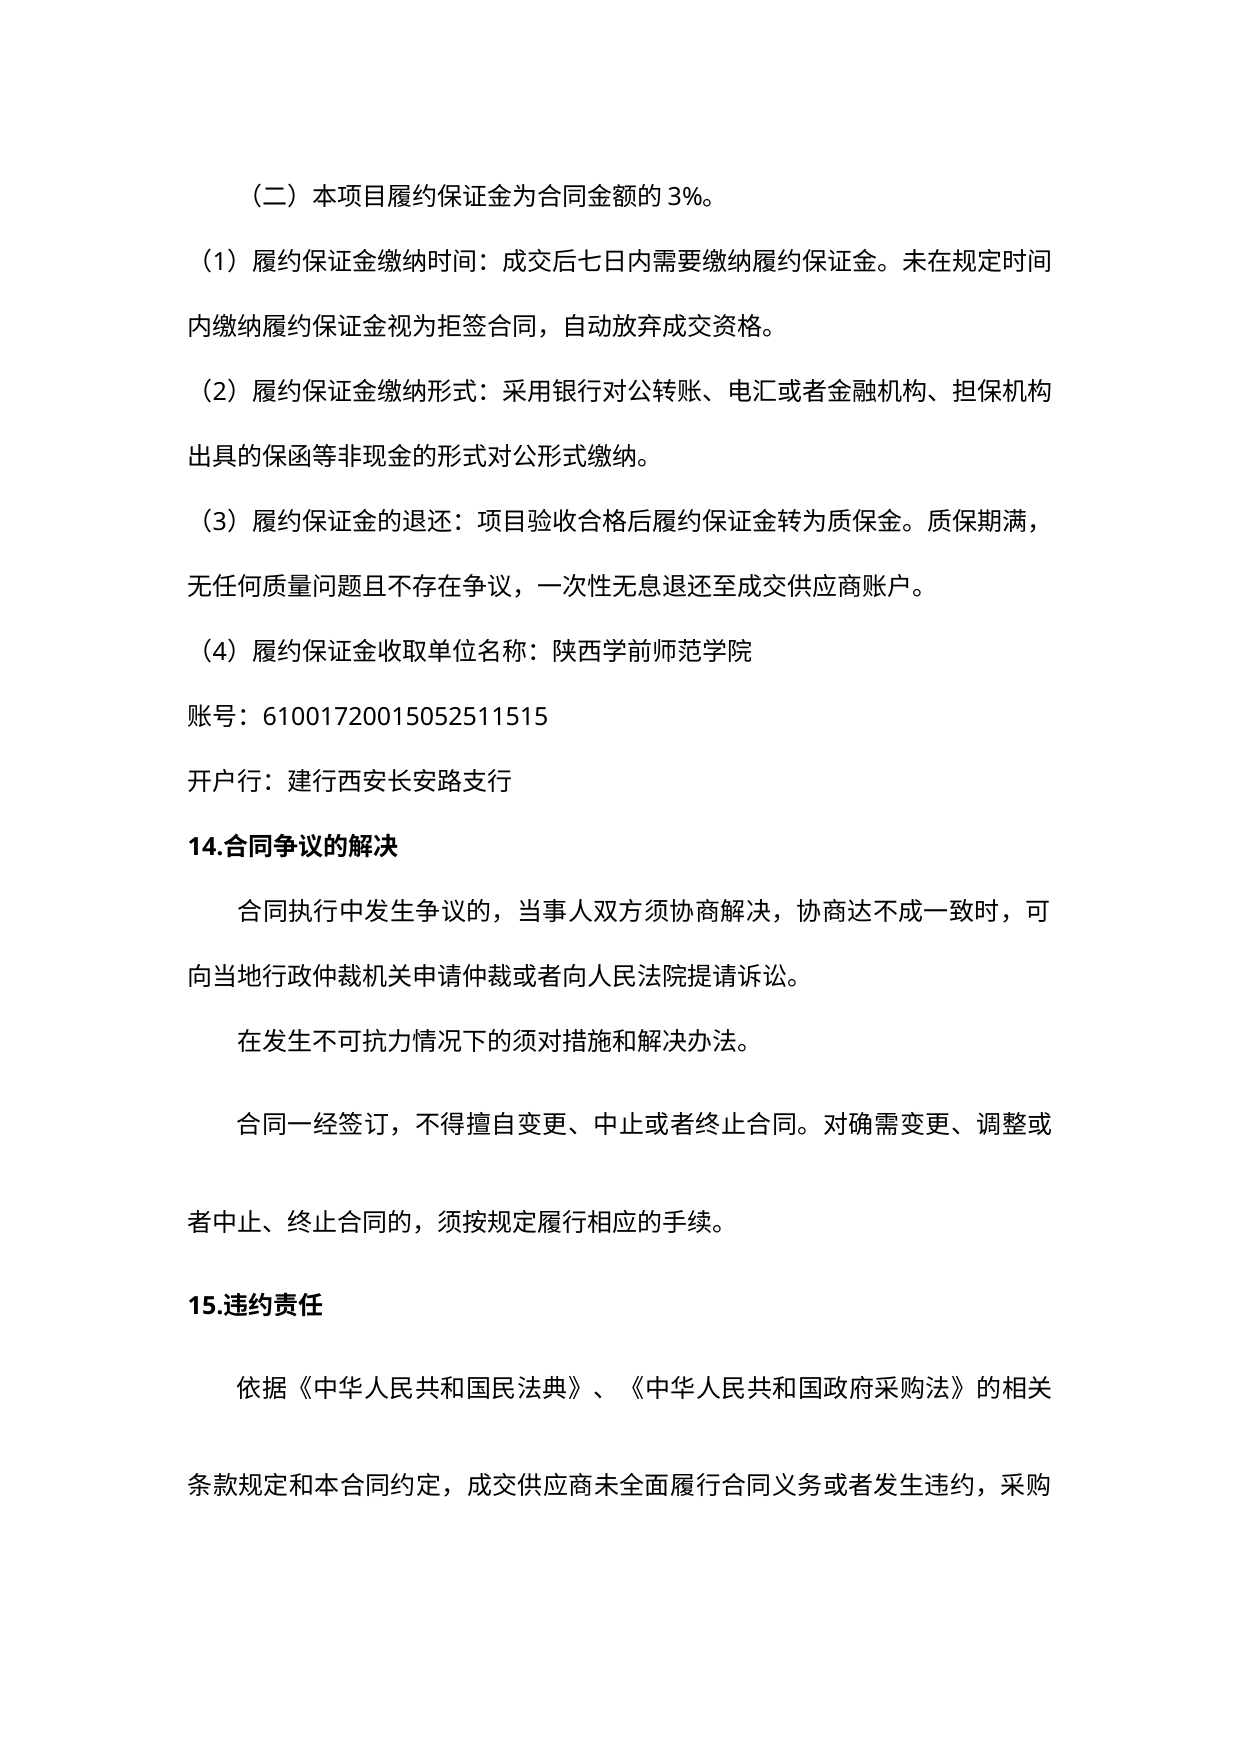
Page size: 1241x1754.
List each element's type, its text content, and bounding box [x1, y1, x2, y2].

text （二）本项目履约保证金为合同金额的3%。 [187, 162, 1053, 227]
text 合同执行中发生争议的，当事人双方须协商解决，协商达不成一致时，可向当地行政仲裁机关申请仲裁或者向人民法院提请诉讼。 [187, 877, 1053, 1007]
text 15.违约责任 [187, 1271, 1053, 1336]
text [187, 1354, 1053, 1516]
text （1）履约保证金缴纳时间：成交后七日内需要缴纳履约保证金。未在规定时间内缴纳履约保证金视为拒签合同，自动放弃成交资格。 （2）履约保证金缴纳形式：采用银行对公转账、电汇或者金融机构、担保机构出具的保函等非现金的形式对公形式缴纳。 （3）履约保证金的退还：项目验收合格后履约保证金转为质保金。质保期满，无任何质量问题且不存在争议，一次性无息退还至成交供应商账户。 （4）履约保证金收取单位名称：陕西学前师范学院 账号：61001720015052511515 开户行：建行西安长安路支行 [187, 227, 1053, 812]
text 在发生不可抗力情况下的须对措施和解决办法。 [187, 1007, 1053, 1072]
text 合同一经签订，不得擅自变更、中止或者终止合同。对确需变更、调整或者中止、终止合同的，须按规定履行相应的手续。 [187, 1090, 1053, 1253]
text 14.合同争议的解决 [187, 812, 1053, 877]
